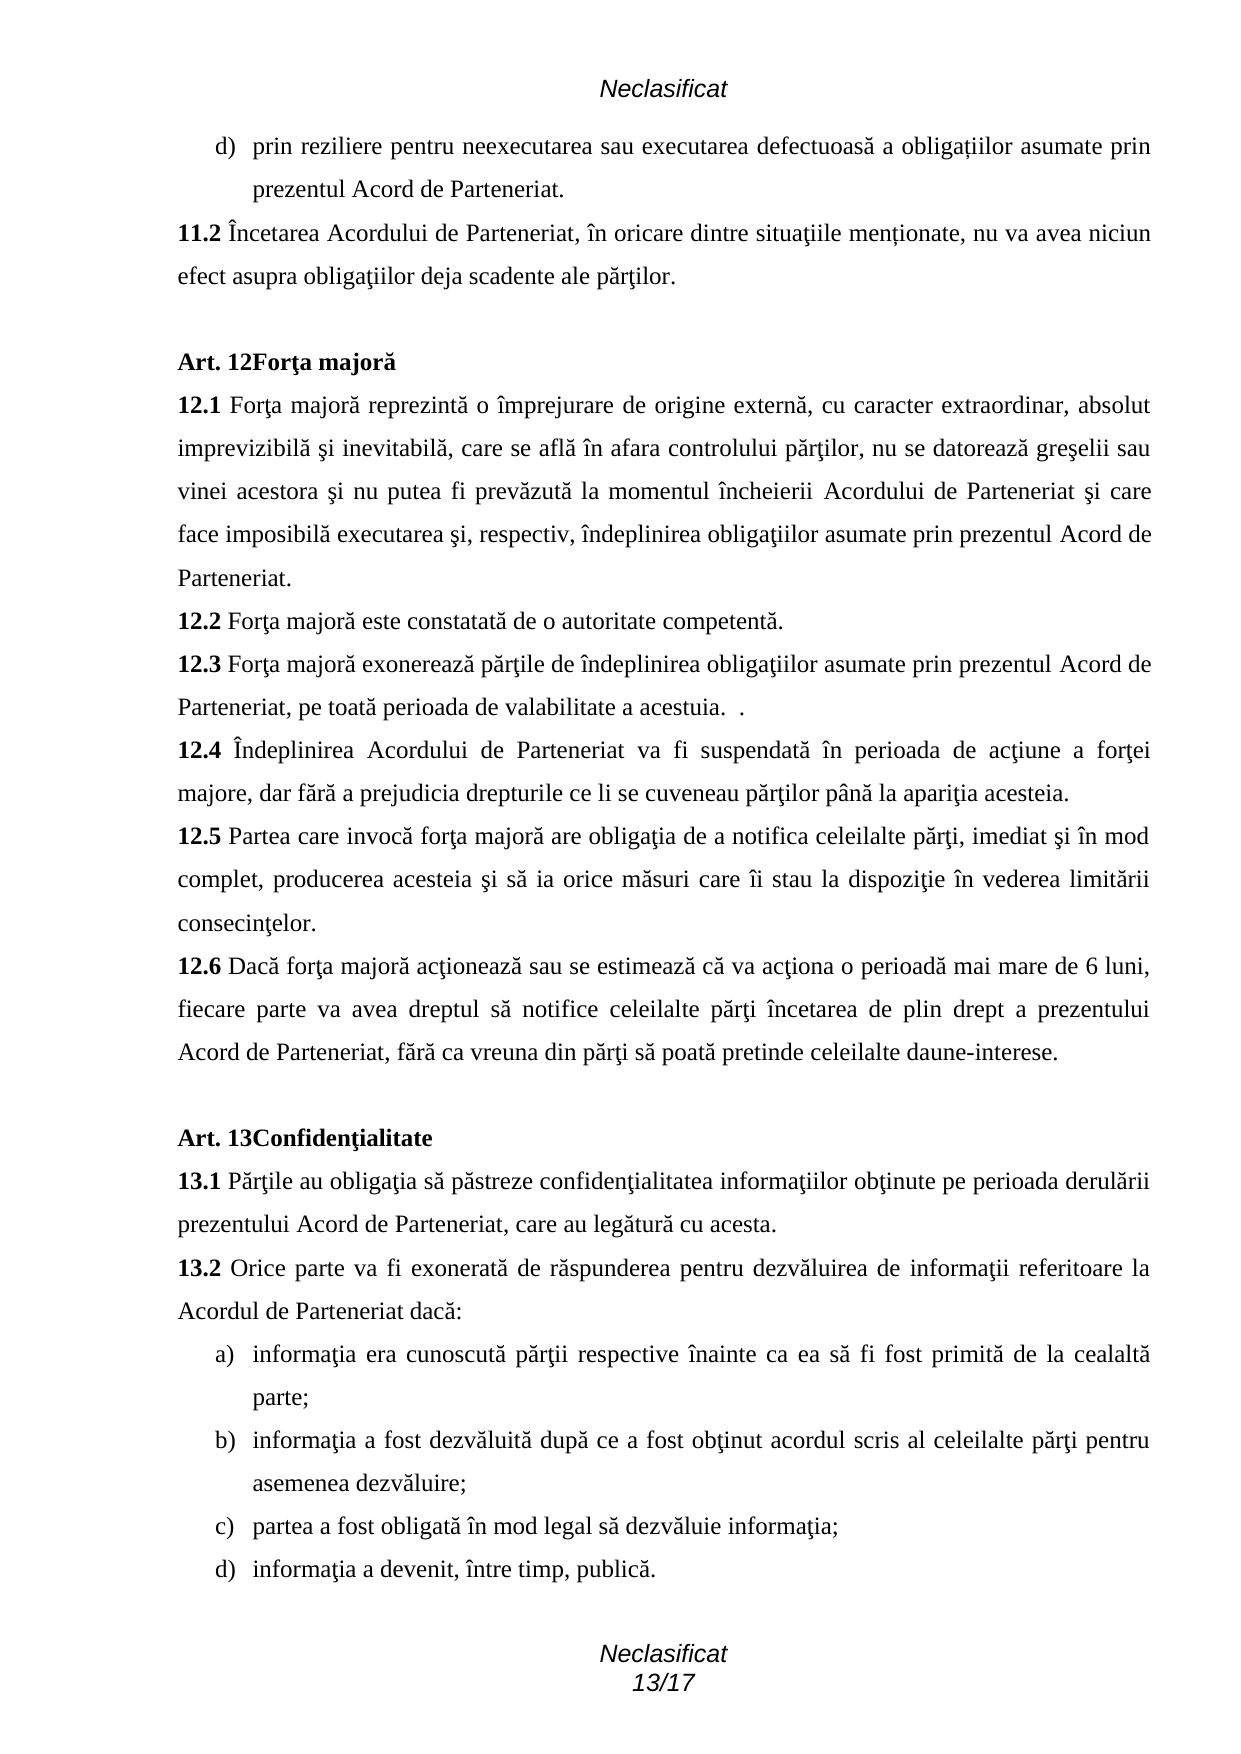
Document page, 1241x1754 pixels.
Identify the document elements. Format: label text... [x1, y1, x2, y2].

text 13.2 Orice parte va fi exonerată de răspunderea pentru dezvăluirea de informaţii referitoare la Acordul de Parteneriat dacă: [177, 1253, 1152, 1324]
text 12.3 Forţa majoră exonerează părţile de îndeplinirea obligaţiilor asumate prin prezentul Acord de Parteneriat, pe toată perioada de valabilitate a acestuia. . [177, 649, 1152, 721]
text 12.1 Forţa majoră reprezintă o împrejurare de origine externă, cu caracter extraordinar, absolut imprevizibilă şi inevitabilă, care se află în afara controlului părţilor, nu se datorează greşelii sau vinei acestora şi nu putea fi prevăzută la momentul încheierii Acordului de Parteneriat şi care face imposibilă executarea şi, respectiv, îndeplinirea obligaţiilor asumate prin prezentul Acord de Parteneriat. [177, 390, 1152, 591]
text 12.4 Îndeplinirea Acordului de Parteneriat va fi suspendată în perioada de acţiune a forţei majore, dar fără a prejudicia drepturile ce li se cuveneau părţilor până la apariţia acesteia. [177, 735, 1152, 807]
text 12.2 Forţa majoră este constatată de o autoritate competentă. [177, 606, 1152, 634]
list Art. 13Confidenţialitate [177, 1123, 1152, 1152]
text 12.5 Partea care invocă forţa majoră are obligaţia de a notifica celeilalte părţi, imediat şi în mod complet, producerea acesteia şi să ia orice măsuri care îi stau la dispoziţie în vederea limitării consecinţelor. [177, 821, 1152, 936]
list Art. 12Forţa majoră [177, 347, 1152, 376]
list informaţia a devenit, între timp, publică. [215, 1554, 1152, 1583]
list partea a fost obligată în mod legal să dezvăluie informaţia; [215, 1511, 1152, 1540]
text 11.2 Încetarea Acordului de Parteneriat, în oricare dintre situaţiile menționate, nu va avea niciun efect asupra obligaţiilor deja scadente ale părţilor. [177, 218, 1152, 289]
list prin reziliere pentru neexecutarea sau executarea defectuoasă a obligațiilor asumate prin prezentul Acord de Parteneriat. [215, 131, 1152, 203]
list informaţia a fost dezvăluită după ce a fost obţinut acordul scris al celeilalte părţi pentru asemenea dezvăluire; [215, 1425, 1152, 1497]
text 13.1 Părţile au obligaţia să păstreze confidenţialitatea informaţiilor obţinute pe perioada derulării prezentului Acord de Parteneriat, care au legătură cu acesta. [177, 1166, 1152, 1238]
list informaţia era cunoscută părţii respective înainte ca ea să fi fost primită de la cealaltă parte; [215, 1339, 1152, 1411]
text 12.6 Dacă forţa majoră acţionează sau se estimează că va acţiona o perioadă mai mare de 6 luni, fiecare parte va avea dreptul să notifice celeilalte părţi încetarea de plin drept a prezentului Acord de Parteneriat, fără ca vreuna din părţi să poată pretinde celeilalte daune-interese. [177, 951, 1152, 1066]
